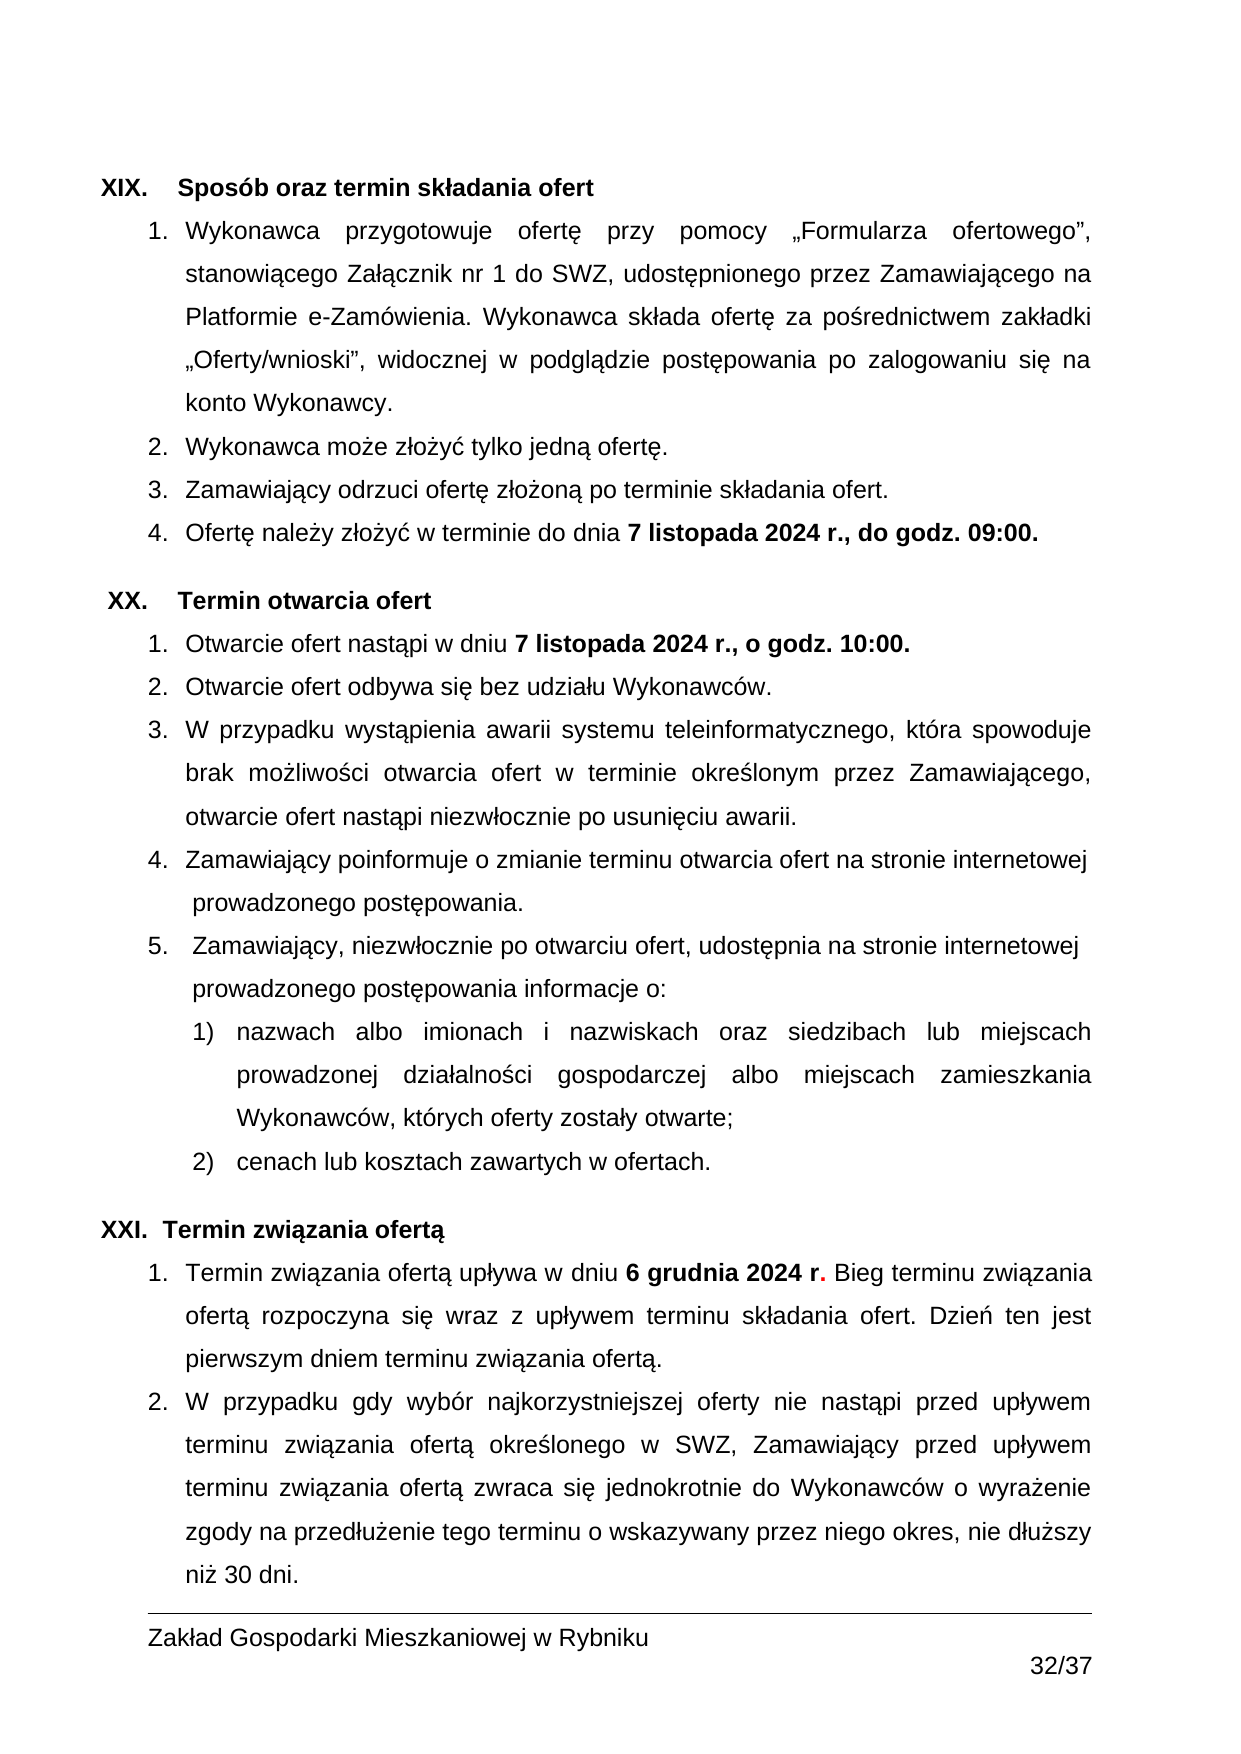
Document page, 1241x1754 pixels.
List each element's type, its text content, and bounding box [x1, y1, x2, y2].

list W przypadku wystąpienia awarii systemu teleinformatycznego, która spowoduje brak możliwości otwarcia ofert w terminie określonym przez Zamawiającego, otwarcie ofert nastąpi niezwłocznie po usunięciu awarii. [148, 715, 1092, 830]
list Termin związania ofertą upływa w dniu 6 grudnia 2024 r. Bieg terminu związania ofertą rozpoczyna się wraz z upływem terminu składania ofert. Dzień ten jest pierwszym dniem terminu związania ofertą. [148, 1258, 1092, 1373]
list Otwarcie ofert nastąpi w dniu 7 listopada 2024 r., o godz. 10:00. [148, 629, 1092, 658]
list Ofertę należy złożyć w terminie do dnia 7 listopada 2024 r., do godz. 09:00. [148, 518, 1092, 546]
list W przypadku gdy wybór najkorzystniejszej oferty nie nastąpi przed upływem terminu związania ofertą określonego w SWZ, Zamawiający przed upływem terminu związania ofertą zwraca się jednokrotnie do Wykonawców o wyrażenie zgody na przedłużenie tego terminu o wskazywany przez niego okres, nie dłuższy niż 30 dni. [148, 1387, 1092, 1588]
list Wykonawca przygotowuje ofertę przy pomocy „Formularza ofertowego”, stanowiącego Załącznik nr 1 do SWZ, udostępnionego przez Zamawiającego na Platformie e-Zamówienia. Wykonawca składa ofertę za pośrednictwem zakładki „Oferty/wnioski”, widocznej w podglądzie postępowania po zalogowaniu się na konto Wykonawcy. [148, 216, 1092, 417]
text prowadzonego postępowania. [148, 888, 1092, 916]
list Wykonawca może złożyć tylko jedną ofertę. [148, 431, 1092, 460]
list nazwach albo imionach i nazwiskach oraz siedzibach lub miejscach prowadzonej działalności gospodarczej albo miejscach zamieszkania Wykonawców, których oferty zostały otwarte; [192, 1017, 1092, 1132]
subtitle Termin związania ofertą [148, 1214, 1092, 1243]
list Otwarcie ofert odbywa się bez udziału Wykonawców. [148, 672, 1092, 701]
list cenach lub kosztach zawartych w ofertach. [192, 1146, 1092, 1175]
subtitle Sposób oraz termin składania ofert [148, 173, 1092, 201]
list Zamawiający odrzuci ofertę złożoną po terminie składania ofert. [148, 474, 1092, 503]
list Zamawiający poinformuje o zmianie terminu otwarcia ofert na stronie internetowej [148, 844, 1092, 873]
subtitle Termin otwarcia ofert [148, 586, 1092, 614]
list Zamawiający, niezwłocznie po otwarciu ofert, udostępnia na stronie internetowej prowadzonego postępowania informacje o: [148, 931, 1092, 1003]
